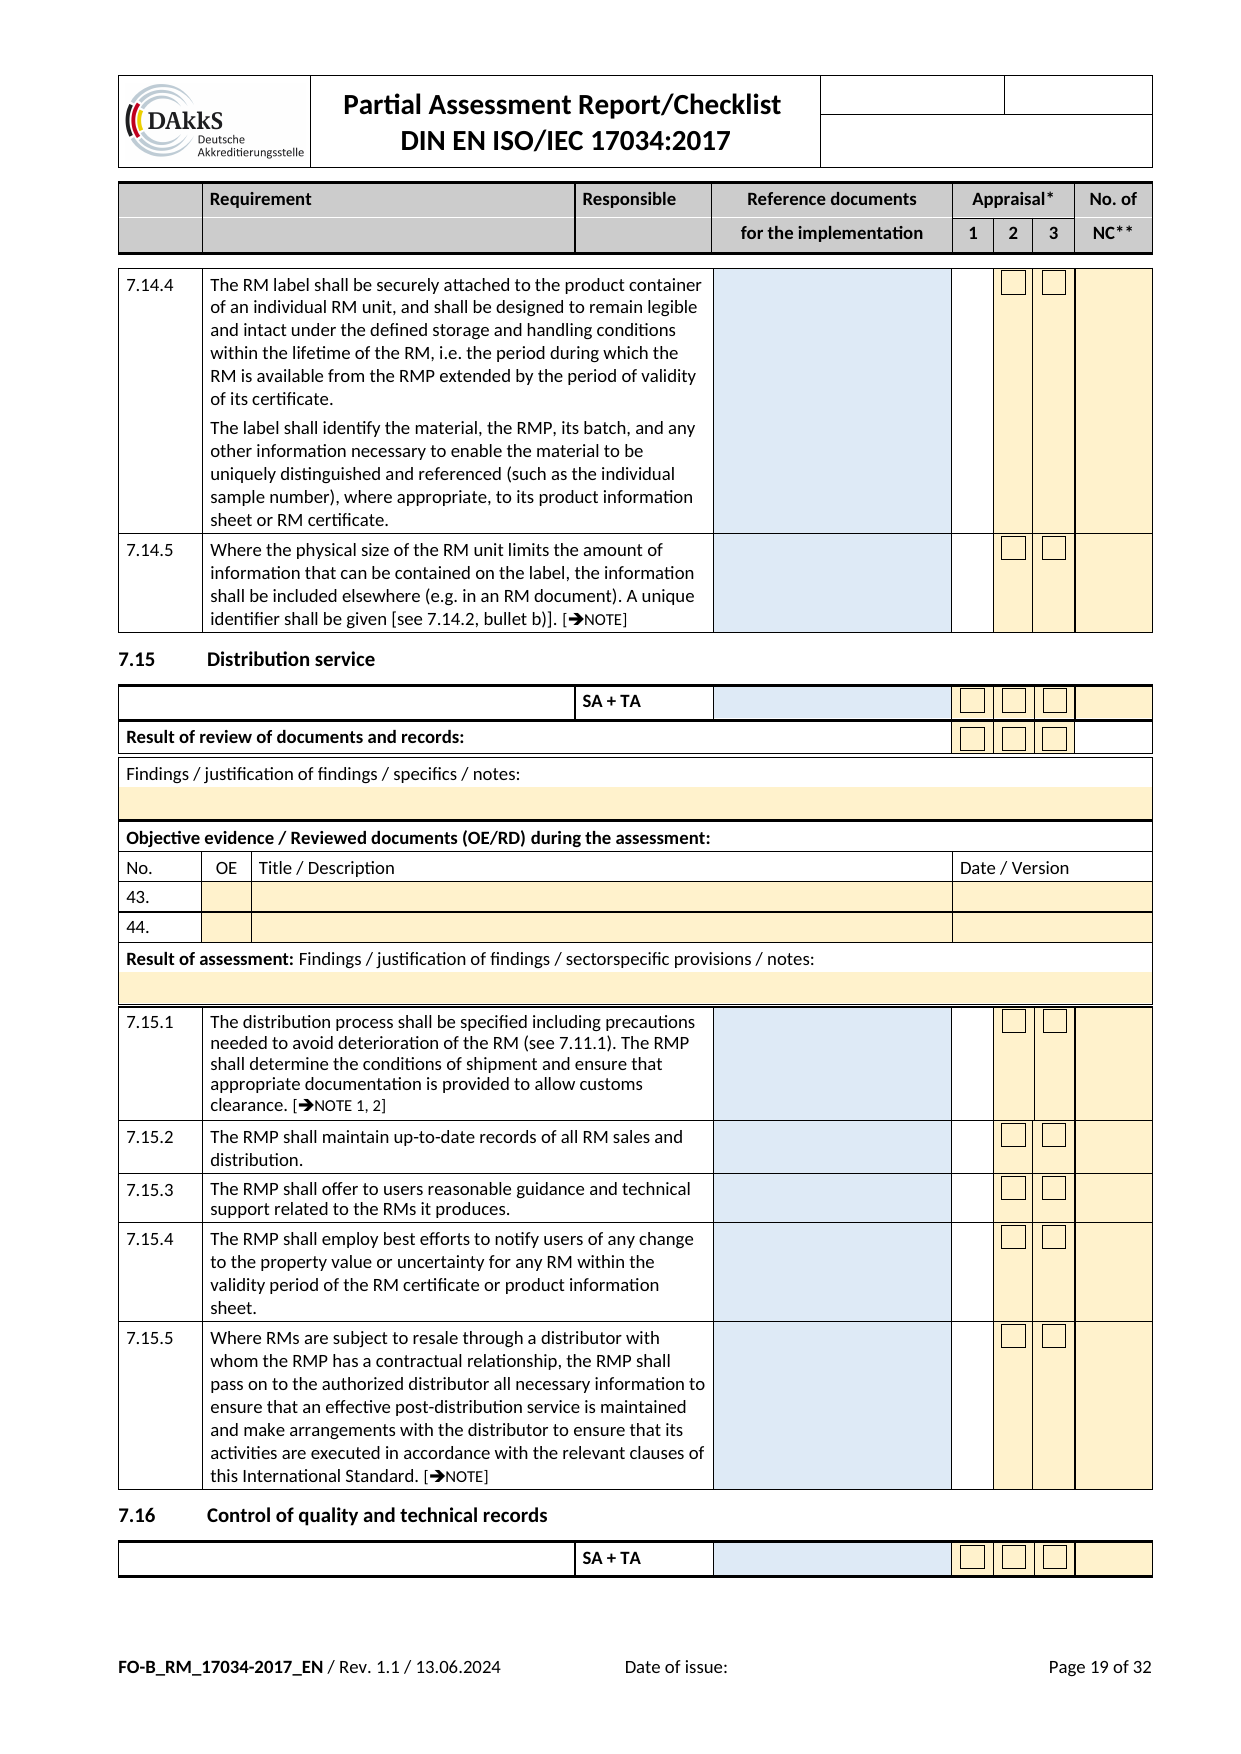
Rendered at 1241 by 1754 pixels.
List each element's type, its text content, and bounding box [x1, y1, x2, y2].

table_header [952, 687, 993, 718]
table_cell Date / Version [953, 852, 1152, 881]
table_cell [1033, 269, 1074, 533]
table_cell 7.15.4 [119, 1223, 202, 1321]
table_cell OE [202, 852, 251, 881]
table_cell 7.14.4 [119, 269, 202, 533]
table_header [994, 1008, 1034, 1120]
table_cell Result of review of documents and records: [119, 722, 951, 753]
table_cell [953, 913, 1152, 942]
table_cell [1076, 534, 1152, 632]
table_cell [1076, 1121, 1152, 1173]
table_cell [1033, 534, 1074, 632]
table_header [1076, 1008, 1152, 1120]
table_cell [994, 1322, 1032, 1489]
table_cell [994, 269, 1032, 533]
table_header [714, 1543, 951, 1575]
table_cell [1033, 1174, 1074, 1222]
table_cell [1033, 1322, 1074, 1489]
table_cell The RMP shall offer to users reasonable guidance and technical support related to the RMs it produces. [203, 1174, 713, 1222]
table_cell 7.15.5 [119, 1322, 202, 1489]
table_cell The RMP shall maintain up-to-date records of all RM sales and distribution. [203, 1121, 713, 1173]
table_cell [994, 534, 1032, 632]
table_cell [952, 1223, 993, 1321]
table_cell [714, 534, 951, 632]
table_cell 7.15.3 [119, 1174, 202, 1222]
table_header [952, 1008, 993, 1120]
table_cell [952, 534, 993, 632]
table_cell 7.15.2 [119, 1121, 202, 1173]
table_cell [994, 1174, 1032, 1222]
table_cell [953, 882, 1152, 911]
table_cell Objective evidence / Reviewed documents (OE/RD) during the assessment: [119, 822, 1152, 851]
table_cell [202, 882, 251, 911]
picture [124, 83, 306, 161]
table_cell Where the physical size of the RM unit limits the amount of information that can be contained on the label, the information shall be included elsewhere (e.g. in an RM document). A unique identifier shall be given [see 7.14.2, bullet b)]. [Note] [203, 534, 713, 632]
table_header Findings / justification of findings / specifics / notes: [119, 758, 1152, 787]
table_header SA + TA [576, 687, 713, 718]
table_header [1076, 1543, 1152, 1575]
table_cell Title / Description [252, 852, 952, 881]
table_cell [952, 1174, 993, 1222]
table_cell [252, 913, 952, 942]
table_header [1035, 687, 1074, 718]
table_cell [119, 913, 201, 942]
table_header SA + TA [576, 1543, 713, 1575]
table_cell [714, 1174, 951, 1222]
table_header [119, 687, 574, 718]
table_cell Result of assessment: Findings / justification of findings / sectorspecific provisions / notes: [119, 943, 1152, 972]
table_cell [119, 972, 1152, 1003]
table_header [1035, 1008, 1074, 1120]
table_cell The RM label shall be securely attached to the product container of an individual RM unit, and shall be designed to remain legible and intact under the defined storage and handling conditions within the lifetime of the RM, i.e. the period during which the RM is available from the RMP extended by the period of validity of its certificate. The label shall identify the material, the RMP, its batch, and any other information necessary to enable the material to be uniquely distinguished and referenced (such as the individual sample number), where appropriate, to its product information sheet or RM certificate. [203, 269, 713, 533]
table_header [952, 1543, 993, 1575]
subtitle 7.16 Control of quality and technical records [118, 1502, 1152, 1528]
table_header [714, 1008, 951, 1120]
table_cell [119, 882, 201, 911]
table_cell [714, 1223, 951, 1321]
table_cell [1075, 722, 1152, 753]
table_cell [994, 722, 1034, 753]
table_cell [119, 787, 1152, 819]
table_cell [994, 1121, 1032, 1173]
table_cell [952, 722, 993, 753]
table_cell [1035, 722, 1074, 753]
table_cell [1033, 1121, 1074, 1173]
table_cell [714, 1322, 951, 1489]
table_cell [714, 269, 951, 533]
table_cell [1076, 1174, 1152, 1222]
subtitle 7.15 Distribution service [118, 646, 1152, 671]
table_cell [952, 269, 993, 533]
table_header [119, 1543, 574, 1575]
table_cell [994, 1223, 1032, 1321]
table_header The distribution process shall be specified including precautions needed to avoid deterioration of the RM (see 7.11.1). The RMP shall determine the conditions of shipment and ensure that appropriate documentation is provided to allow customs clearance. [Note 1, 2] [203, 1008, 713, 1120]
table_cell The RMP shall employ best efforts to notify users of any change to the property value or uncertainty for any RM within the validity period of the RM certificate or product information sheet. [203, 1223, 713, 1321]
table_cell [1033, 1223, 1074, 1321]
table_header [994, 1543, 1034, 1575]
table_cell [252, 882, 952, 911]
table_header [994, 687, 1034, 718]
table_cell [1076, 269, 1152, 533]
table_header [1035, 1543, 1074, 1575]
table_cell [952, 1322, 993, 1489]
table_header [1076, 687, 1152, 718]
table_cell Where RMs are subject to resale through a distributor with whom the RMP has a contractual relationship, the RMP shall pass on to the authorized distributor all necessary information to ensure that an effective post-distribution service is maintained and make arrangements with the distributor to ensure that its activities are executed in accordance with the relevant clauses of this International Standard. [Note] [203, 1322, 713, 1489]
table_cell [202, 913, 251, 942]
table_header [714, 687, 951, 718]
table_cell [1076, 1223, 1152, 1321]
table_cell [952, 1121, 993, 1173]
table_cell 7.14.5 [119, 534, 202, 632]
table_cell [1076, 1322, 1152, 1489]
table_cell No. [119, 852, 201, 881]
table_cell [714, 1121, 951, 1173]
table_header 7.15.1 [119, 1008, 202, 1120]
